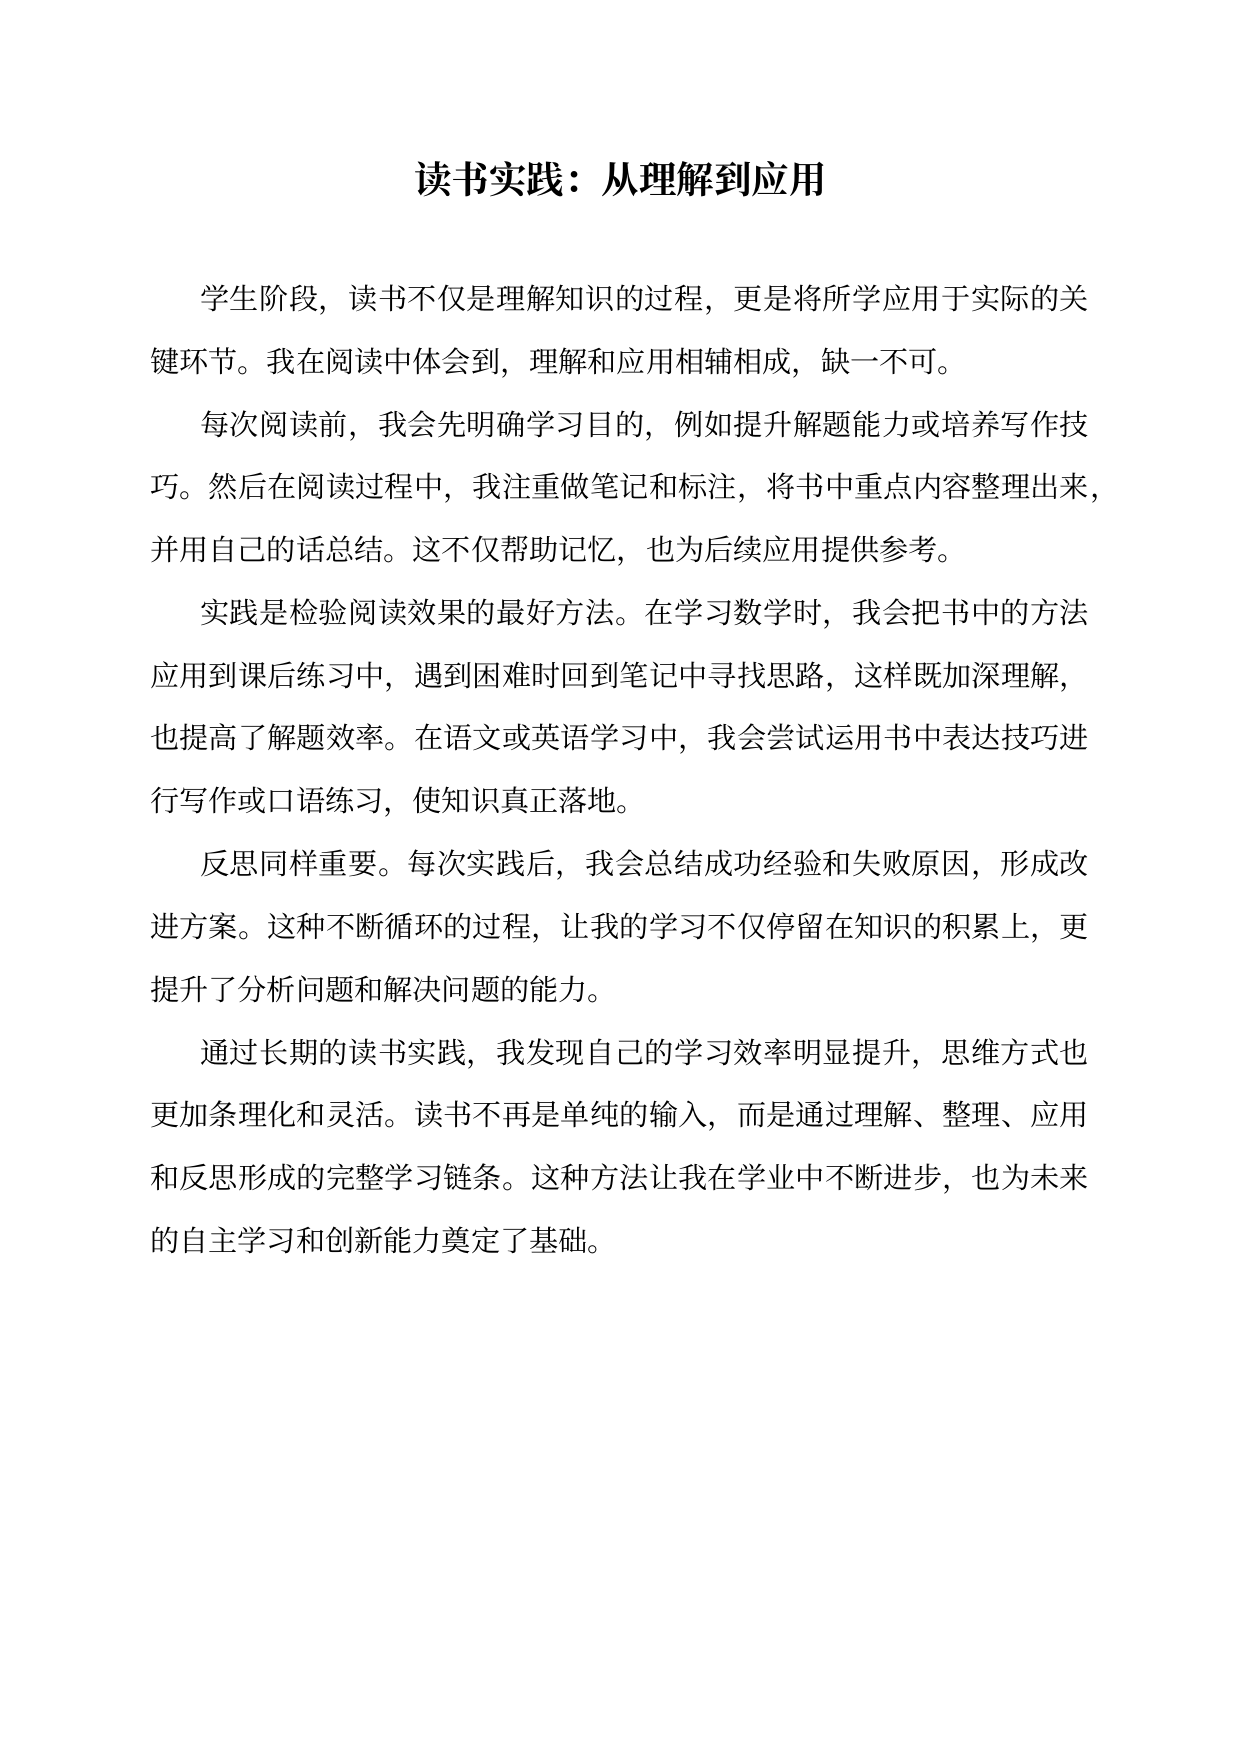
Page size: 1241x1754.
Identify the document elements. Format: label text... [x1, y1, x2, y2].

text 每次阅读前，我会先明确学习目的，例如提升解题能力或培养写作技巧。然后在阅读过程中，我注重做笔记和标注，将书中重点内容整理出来，并用自己的话总结。这不仅帮助记忆，也为后续应用提供参考。 [150, 401, 1090, 569]
text 学生阶段，读书不仅是理解知识的过程，更是将所学应用于实际的关键环节。我在阅读中体会到，理解和应用相辅相成，缺一不可。 [150, 276, 1090, 380]
text 实践是检验阅读效果的最好方法。在学习数学时，我会把书中的方法应用到课后练习中，遇到困难时回到笔记中寻找思路，这样既加深理解，也提高了解题效率。在语文或英语学习中，我会尝试运用书中表达技巧进行写作或口语练习，使知识真正落地。 [150, 590, 1090, 820]
subtitle 读书实践：从理解到应用 [150, 150, 1090, 204]
text 反思同样重要。每次实践后，我会总结成功经验和失败原因，形成改进方案。这种不断循环的过程，让我的学习不仅停留在知识的积累上，更提升了分析问题和解决问题的能力。 [150, 841, 1090, 1008]
text 通过长期的读书实践，我发现自己的学习效率明显提升，思维方式也更加条理化和灵活。读书不再是单纯的输入，而是通过理解、整理、应用和反思形成的完整学习链条。这种方法让我在学业中不断进步，也为未来的自主学习和创新能力奠定了基础。 [150, 1029, 1090, 1260]
